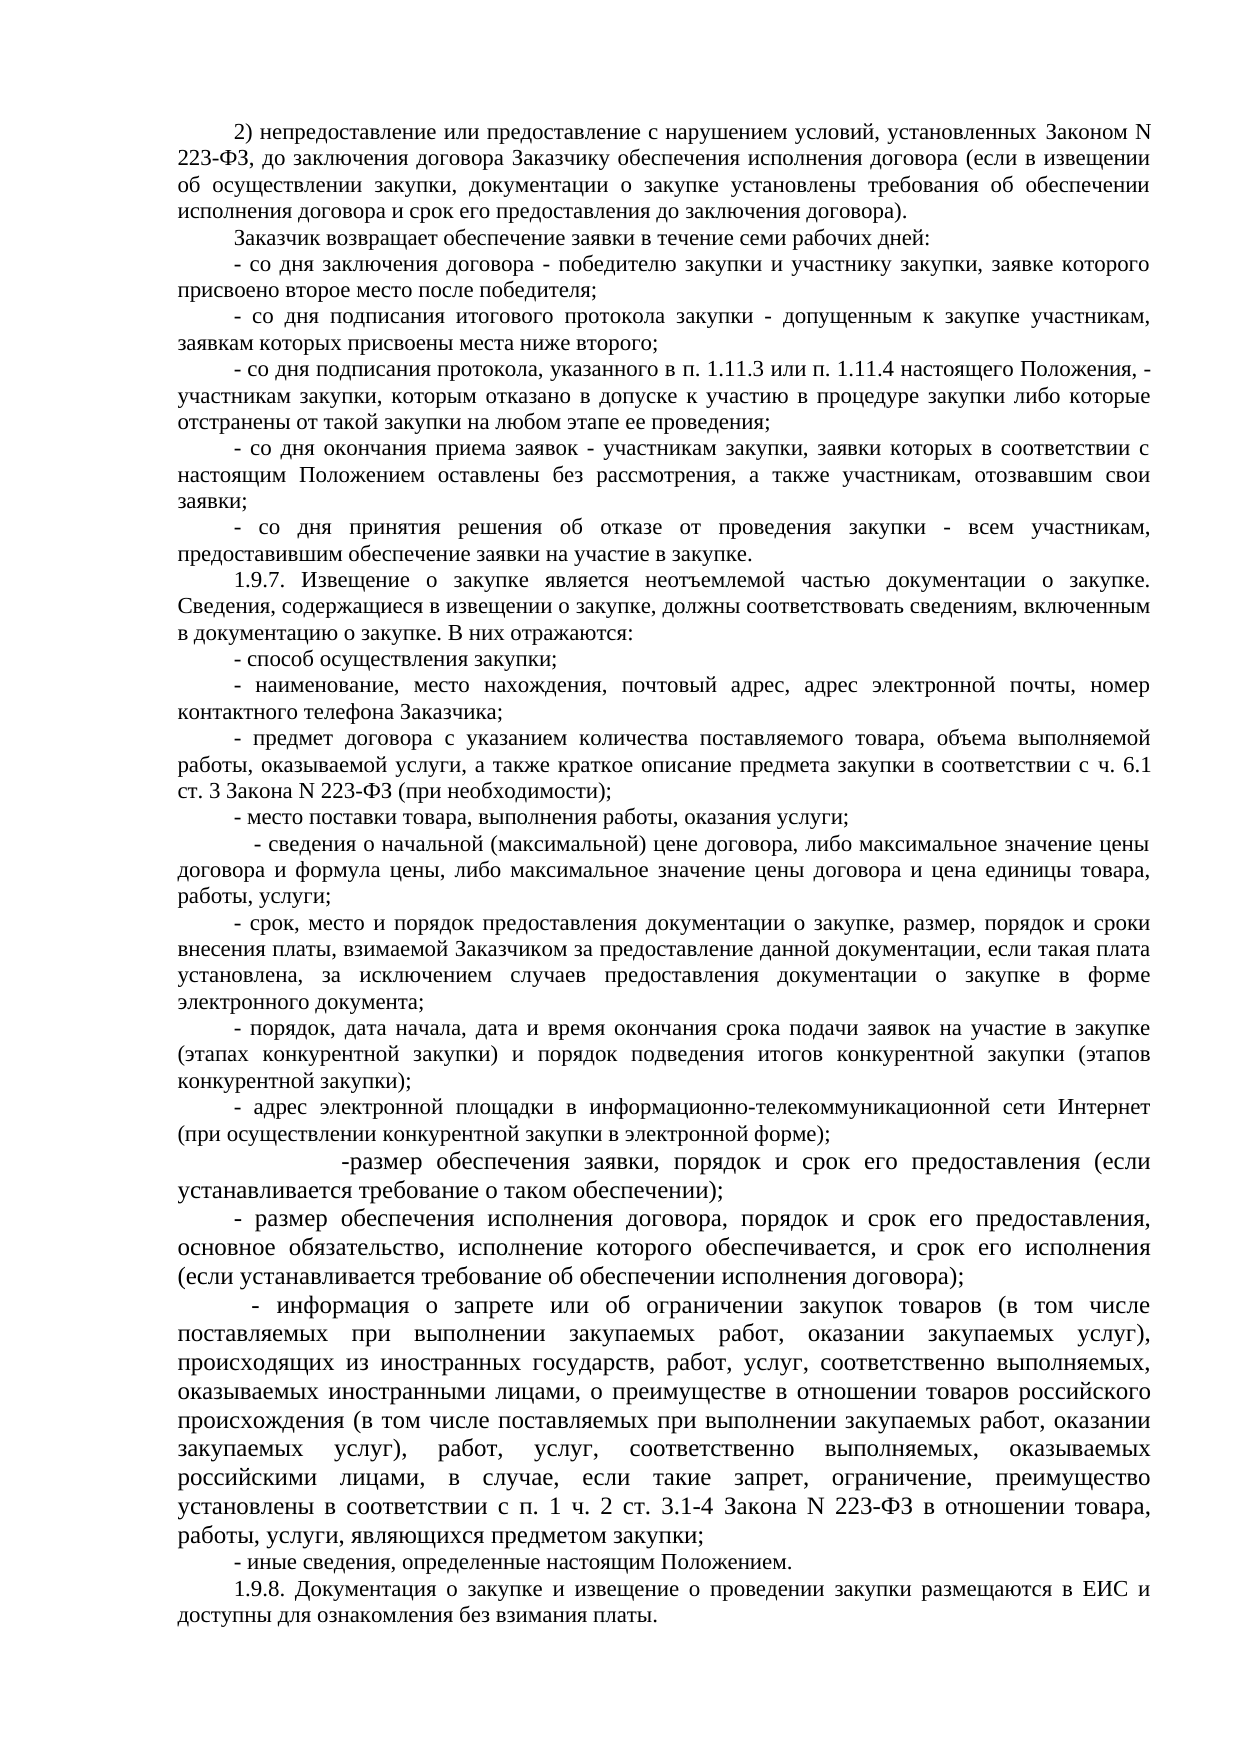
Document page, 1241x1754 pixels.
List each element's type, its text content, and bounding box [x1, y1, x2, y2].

text - способ осуществления закупки; [177, 645, 1152, 672]
text - со дня принятия решения об отказе от проведения закупки - всем участникам, предоставившим обеспечение заявки на участие в закупке. [177, 513, 1152, 566]
text - порядок, дата начала, дата и время окончания срока подачи заявок на участие в закупке (этапах конкурентной закупки) и порядок подведения итогов конкурентной закупки (этапов конкурентной закупки); [177, 1014, 1152, 1093]
text - информация о запрете или об ограничении закупок товаров (в том числе поставляемых при выполнении закупаемых работ, оказании закупаемых услуг), происходящих из иностранных государств, работ, услуг, соответственно выполняемых, оказываемых иностранными лицами, о преимуществе в отношении товаров российского происхождения (в том числе поставляемых при выполнении закупаемых работ, оказании закупаемых услуг), работ, услуг, соответственно выполняемых, оказываемых российскими лицами, в случае, если такие запрет, ограничение, преимущество установлены в соответствии с п. 1 ч. 2 ст. 3.1-4 Закона N 223-ФЗ в отношении товара, работы, услуги, являющихся предметом закупки; [177, 1290, 1152, 1548]
text - срок, место и порядок предоставления документации о закупке, размер, порядок и сроки внесения платы, взимаемой Заказчиком за предоставление данной документации, если такая плата установлена, за исключением случаев предоставления документации о закупке в форме электронного документа; [177, 909, 1152, 1014]
text Заказчик возвращает обеспечение заявки в течение семи рабочих дней: [177, 223, 1152, 250]
text - предмет договора с указанием количества поставляемого товара, объема выполняемой работы, оказываемой услуги, а также краткое описание предмета закупки в соответствии с ч. 6.1 ст. 3 Закона N 223-ФЗ (при необходимости); [177, 724, 1152, 803]
text - адрес электронной площадки в информационно-телекоммуникационной сети Интернет (при осуществлении конкурентной закупки в электронной форме); [177, 1093, 1152, 1146]
text - со дня подписания протокола, указанного в п. 1.11.3 или п. 1.11.4 настоящего Положения, - участникам закупки, которым отказано в допуске к участию в процедуре закупки либо которые отстранены от такой закупки на любом этапе ее проведения; [177, 355, 1152, 434]
text - место поставки товара, выполнения работы, оказания услуги; [177, 803, 1152, 830]
text 2) непредоставление или предоставление с нарушением условий, установленных Законом N 223-ФЗ, до заключения договора Заказчику обеспечения исполнения договора (если в извещении об осуществлении закупки, документации о закупке установлены требования об обеспечении исполнения договора и срок его предоставления до заключения договора). [177, 118, 1152, 223]
text - наименование, место нахождения, почтовый адрес, адрес электронной почты, номер контактного телефона Заказчика; [177, 672, 1152, 724]
text - сведения о начальной (максимальной) цене договора, либо максимальное значение цены договора и формула цены, либо максимальное значение цены договора и цена единицы товара, работы, услуги; [177, 830, 1152, 909]
text -размер обеспечения заявки, порядок и срок его предоставления (если устанавливается требование о таком обеспечении); [148, 1146, 1152, 1203]
text - со дня подписания итогового протокола закупки - допущенным к закупке участникам, заявкам которых присвоены места ниже второго; [177, 303, 1152, 355]
text 1.9.7. Извещение о закупке является неотъемлемой частью документации о закупке. Сведения, содержащиеся в извещении о закупке, должны соответствовать сведениям, включенным в документацию о закупке. В них отражаются: [177, 566, 1152, 645]
text - размер обеспечения исполнения договора, порядок и срок его предоставления, основное обязательство, исполнение которого обеспечивается, и срок его исполнения (если устанавливается требование об обеспечении исполнения договора); [177, 1203, 1152, 1290]
text - иные сведения, определенные настоящим Положением. [177, 1548, 1152, 1575]
text 1.9.8. Документация о закупке и извещение о проведении закупки размещаются в ЕИС и доступны для ознакомления без взимания платы. [177, 1575, 1152, 1627]
text - со дня заключения договора - победителю закупки и участнику закупки, заявке которого присвоено второе место после победителя; [177, 250, 1152, 303]
text - со дня окончания приема заявок - участникам закупки, заявки которых в соответствии с настоящим Положением оставлены без рассмотрения, а также участникам, отозвавшим свои заявки; [177, 434, 1152, 513]
